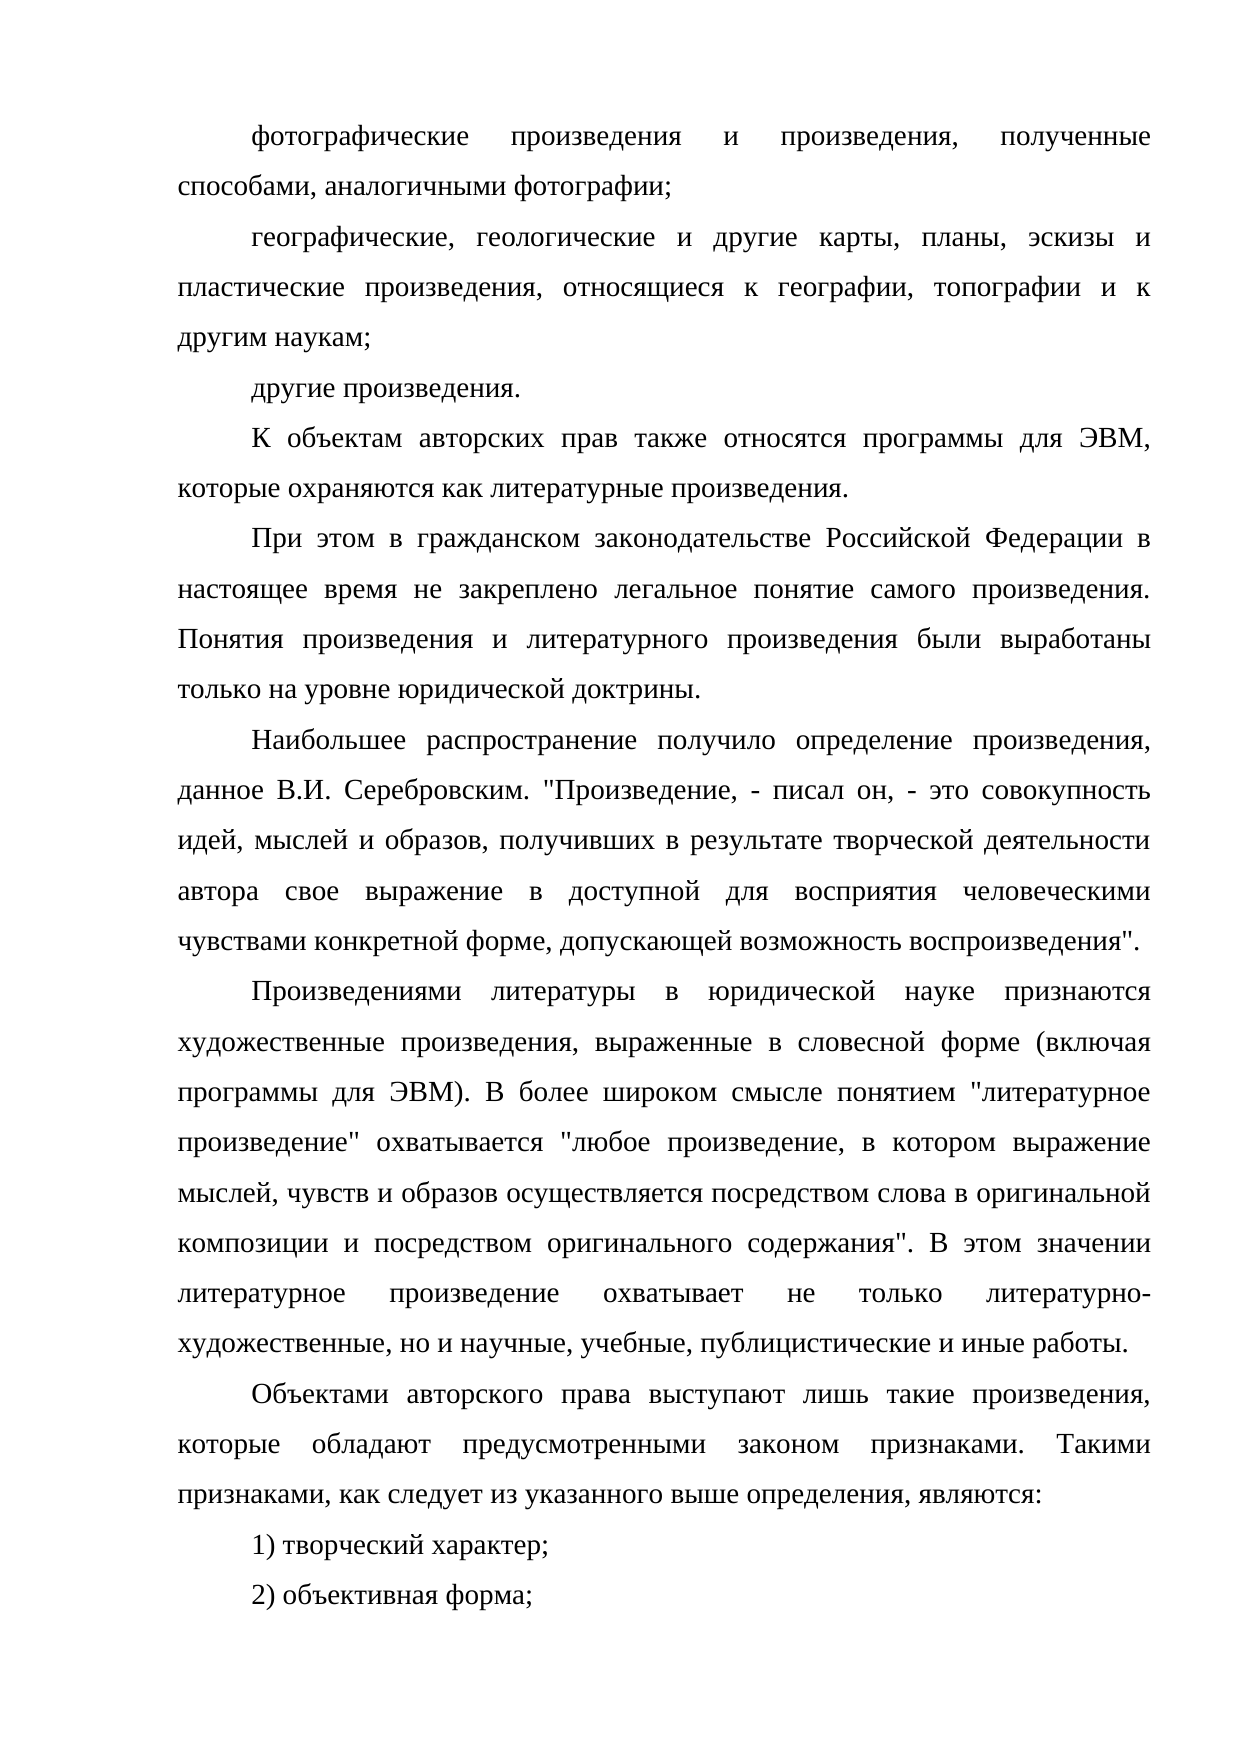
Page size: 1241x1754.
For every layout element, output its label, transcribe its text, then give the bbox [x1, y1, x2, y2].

text К объектам авторских прав также относятся программы для ЭВМ, которые охраняются как литературные произведения. [177, 420, 1152, 504]
text другие произведения. [177, 370, 1152, 403]
text Наибольшее распространение получило определение произведения, данное В.И. Серебровским. "Произведение, - писал он, - это совокупность идей, мыслей и образов, получивших в результате творческой деятельности автора свое выражение в доступной для восприятия человеческими чувствами конкретной форме, допускающей возможность воспроизведения". [177, 722, 1152, 957]
text фотографические произведения и произведения, полученные способами, аналогичными фотографии; [177, 118, 1152, 202]
text 2) объективная форма; [177, 1577, 1152, 1611]
text Объектами авторского права выступают лишь такие произведения, которые обладают предусмотренными законом признаками. Такими признаками, как следует из указанного выше определения, являются: [177, 1376, 1152, 1510]
text географические, геологические и другие карты, планы, эскизы и пластические произведения, относящиеся к географии, топографии и к другим наукам; [177, 219, 1152, 353]
text 1) творческий характер; [177, 1527, 1152, 1560]
text При этом в гражданском законодательстве Российской Федерации в настоящее время не закреплено легальное понятие самого произведения. Понятия произведения и литературного произведения были выработаны только на уровне юридической доктрины. [177, 521, 1152, 705]
text Произведениями литературы в юридической науке признаются художественные произведения, выраженные в словесной форме (включая программы для ЭВМ). В более широком смысле понятием "литературное произведение" охватывается "любое произведение, в котором выражение мыслей, чувств и образов осуществляется посредством слова в оригинальной композиции и посредством оригинального содержания". В этом значении литературное произведение охватывает не только литературно-художественные, но и научные, учебные, публицистические и иные работы. [177, 973, 1152, 1359]
